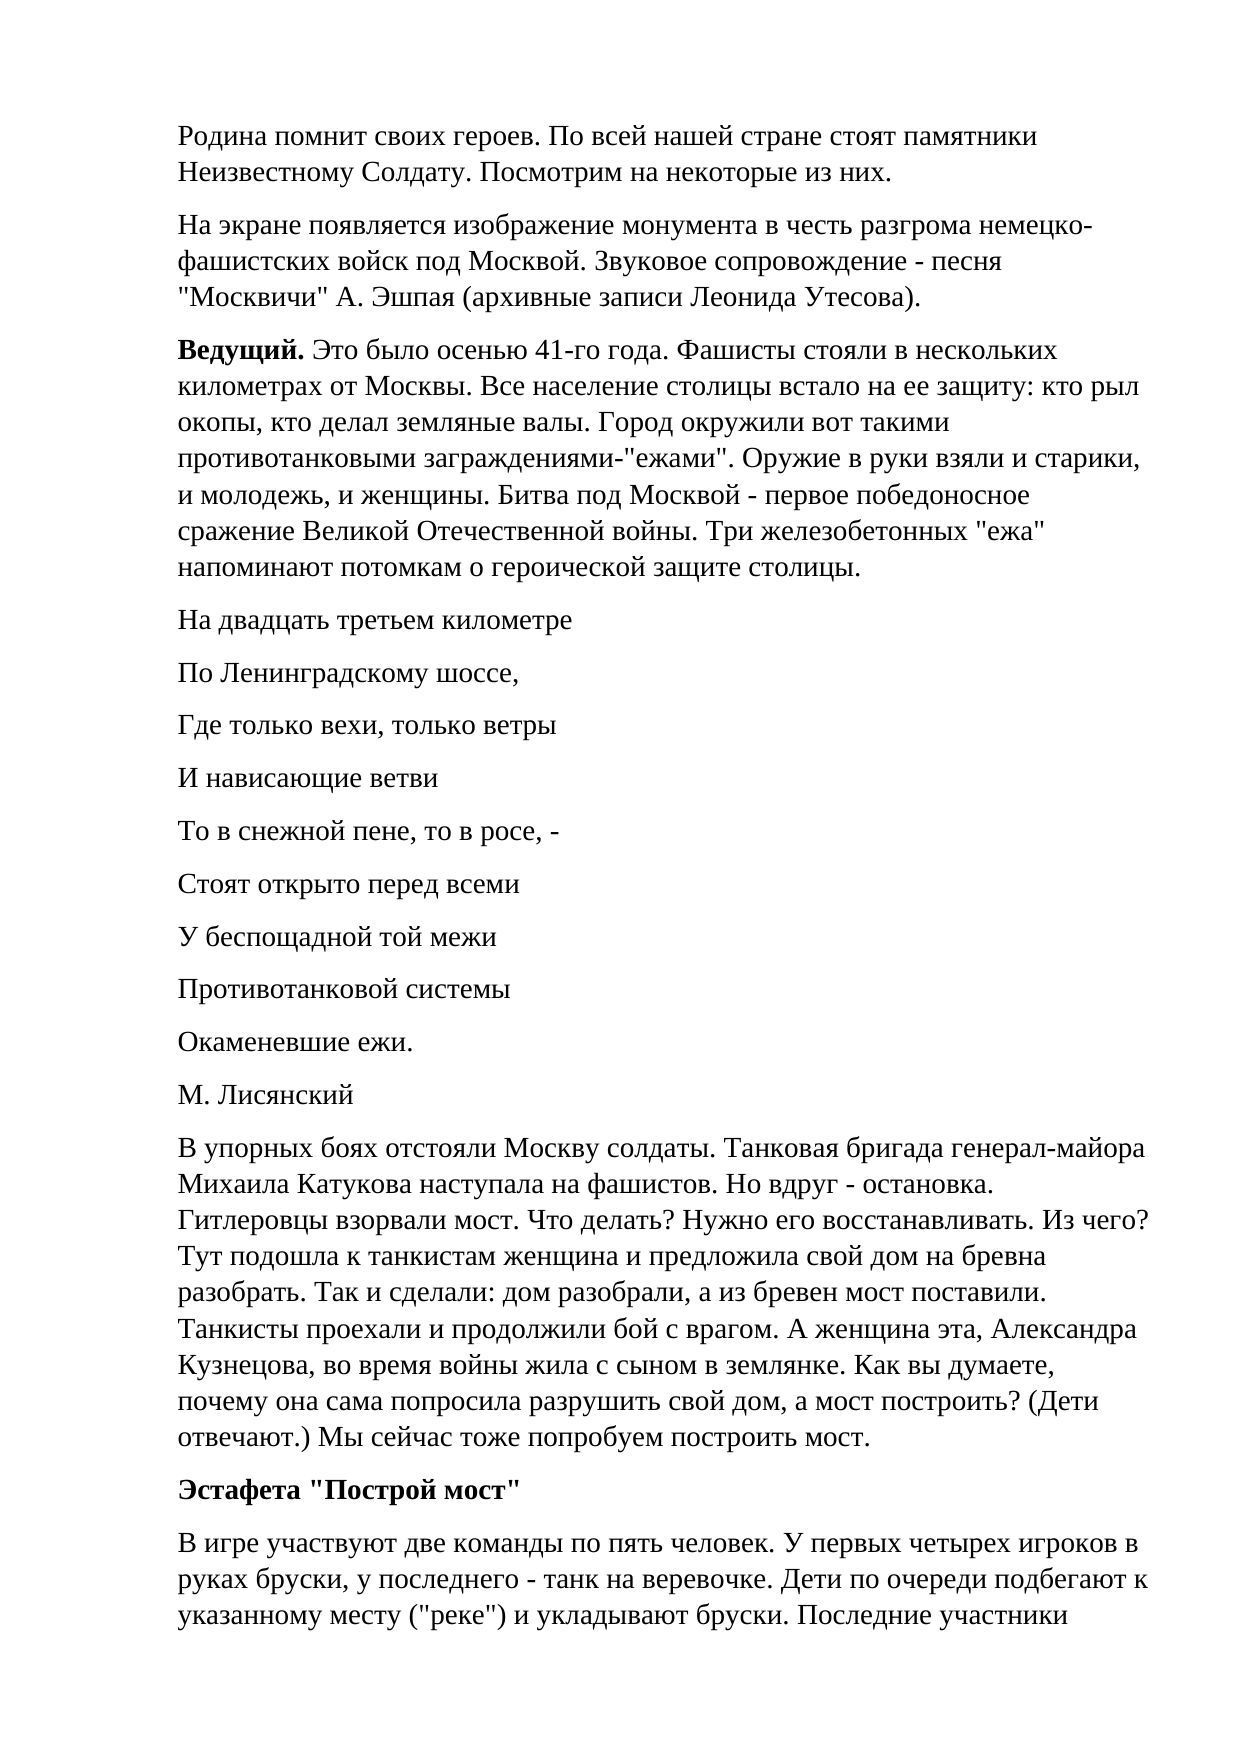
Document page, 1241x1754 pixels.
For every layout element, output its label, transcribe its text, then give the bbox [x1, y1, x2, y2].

text На экране появляется изображение монумента в честь разгрома немецко-фашистских войск под Москвой. Звуковое сопровождение - песня "Москвичи" А. Эшпая (архивные записи Леонида Утесова). [177, 207, 1152, 313]
text Эстафета "Построй мост" [177, 1472, 1152, 1506]
text В упорных боях отстояли Москву солдаты. Танковая бригада генерал-майора Михаила Катукова наступала на фашистов. Но вдруг - остановка. Гитлеровцы взорвали мост. Что делать? Нужно его восстанавливать. Из чего? Тут подошла к танкистам женщина и предложила свой дом на бревна разобрать. Так и сделали: дом разобрали, а из бревен мост поставили. Танкисты проехали и продолжили бой с врагом. А женщина эта, Александра Кузнецова, во время войны жила с сыном в землянке. Как вы думаете, почему она сама попросила разрушить свой дом, а мост построить? (Дети отвечают.) Мы сейчас тоже попробуем построить мост. [177, 1130, 1152, 1453]
text И нависающие ветви [177, 760, 1152, 794]
text М. Лисянский [177, 1077, 1152, 1111]
text Противотанковой системы [177, 972, 1152, 1005]
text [177, 1525, 1152, 1631]
text По Ленинградскому шоссе, [177, 655, 1152, 688]
text Стоят открыто перед всеми [177, 866, 1152, 899]
text Ведущий. Это было осенью 41-го года. Фашисты стояли в нескольких километрах от Москвы. Все население столицы встало на ее защиту: кто рыл окопы, кто делал земляные валы. Город окружили вот такими противотанковыми заграждениями-"ежами". Оружие в руки взяли и старики, и молодежь, и женщины. Битва под Москвой - первое победоносное сражение Великой Отечественной войны. Три железобетонных "ежа" напоминают потомкам о героической защите столицы. [177, 332, 1152, 583]
text Окаменевшие ежи. [177, 1024, 1152, 1058]
text На двадцать третьем километре [177, 602, 1152, 635]
text Где только вехи, только ветры [177, 707, 1152, 741]
text У беспощадной той межи [177, 919, 1152, 952]
text Родина помнит своих героев. По всей нашей стране стоят памятники Неизвестному Солдату. Посмотрим на некоторые из них. [177, 118, 1152, 188]
text То в снежной пене, то в росе, - [177, 813, 1152, 847]
